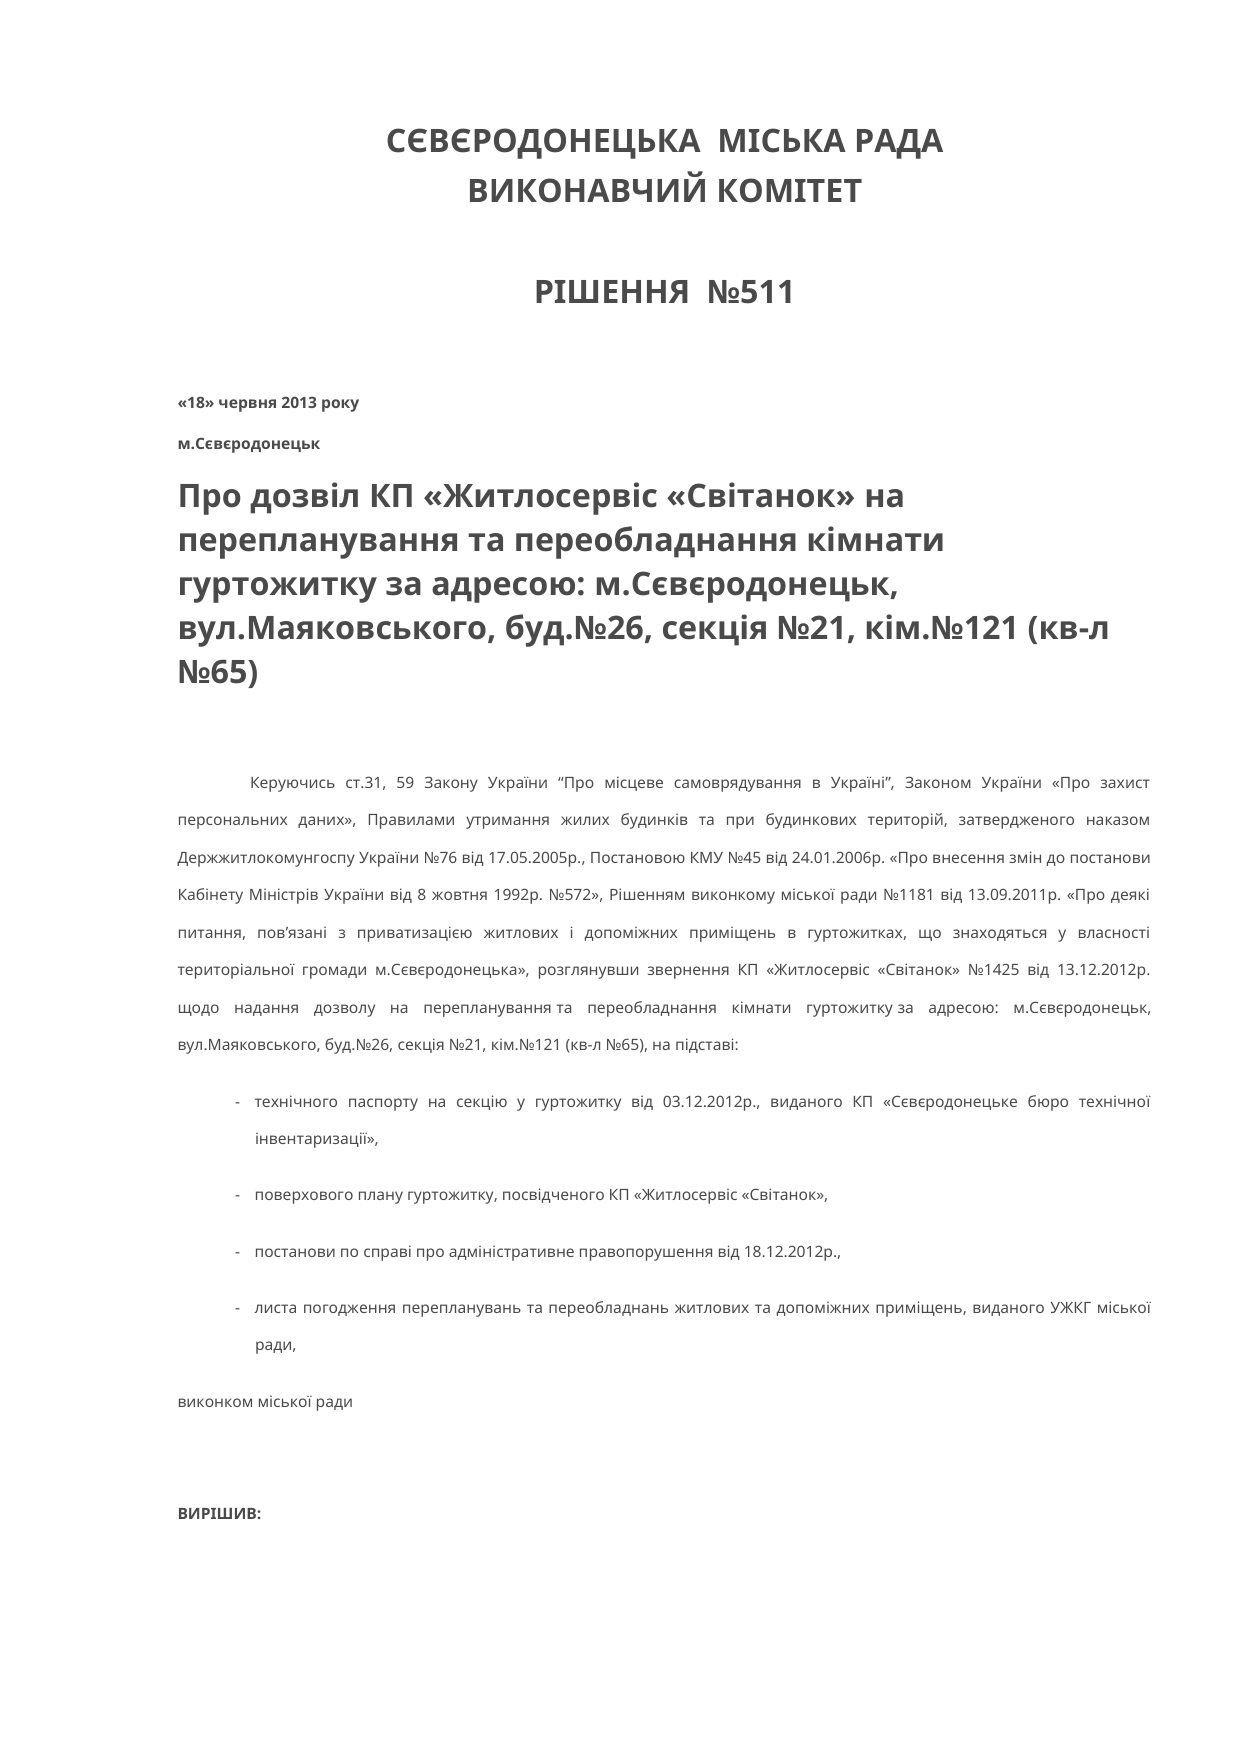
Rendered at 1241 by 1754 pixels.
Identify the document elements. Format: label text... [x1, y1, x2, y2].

text Керуючись ст.31, 59 Закону України “Про місцеве самоврядування в Україні”, Законом України «Про захист персональних даних», Правилами утримання жилих будинків та при будинкових територій, затвердженого наказом Держжитлокомунгоспу України №76 від 17.05.2005р., Постановою КМУ №45 від 24.01.2006р. «Про внесення змін до постанови Кабінету Міністрів України від 8 жовтня 1992р. №572», Рішенням виконкому міської ради №1181 від 13.09.2011р. «Про деякі питання, пов’язані з приватизацією житлових і допоміжних приміщень в гуртожитках, що знаходяться у власності територіальної громади м.Сєвєродонецька», розглянувши звернення КП «Житлосервіс «Світанок» №1425 від 13.12.2012р. щодо надання дозволу на перепланування та переобладнання кімнати гуртожитку за адресою: м.Сєвєродонецьк, вул.Маяковського, буд.№26, секція №21, кім.№121 (кв-л №65), на підставі: [177, 755, 1152, 1055]
text РІШЕННЯ №511 [177, 269, 1152, 313]
text - листа погодження перепланувань та переобладнань житлових та допоміжних приміщень, виданого УЖКГ міської ради, [235, 1280, 1152, 1355]
text СЄВЄРОДОНЕЦЬКА МІСЬКА РАДА [177, 118, 1152, 162]
text м.Сєвєродонецьк [177, 431, 1152, 454]
text виконком міської ради [177, 1374, 1152, 1412]
text «18» червня 2013 року [177, 375, 1152, 413]
text - постанови по справі про адміністративне правопорушення від 18.12.2012р., [235, 1224, 1152, 1262]
text Про дозвіл КП «Житлосервіс «Світанок» на перепланування та переобладнання кімнати гуртожитку за адресою: м.Сєвєродонецьк, вул.Маяковського, буд.№26, секція №21, кім.№121 (кв-л №65) [177, 473, 1152, 693]
text ВИКОНАВЧИЙ КОМІТЕТ [177, 168, 1152, 212]
text - поверхового плану гуртожитку, посвідченого КП «Житлосервіс «Світанок», [235, 1168, 1152, 1205]
text - технічного паспорту на секцію у гуртожитку від 03.12.2012р., виданого КП «Сєвєродонецьке бюро технічної інвентаризації», [235, 1074, 1152, 1149]
text ВИРІШИВ: [177, 1487, 1152, 1524]
